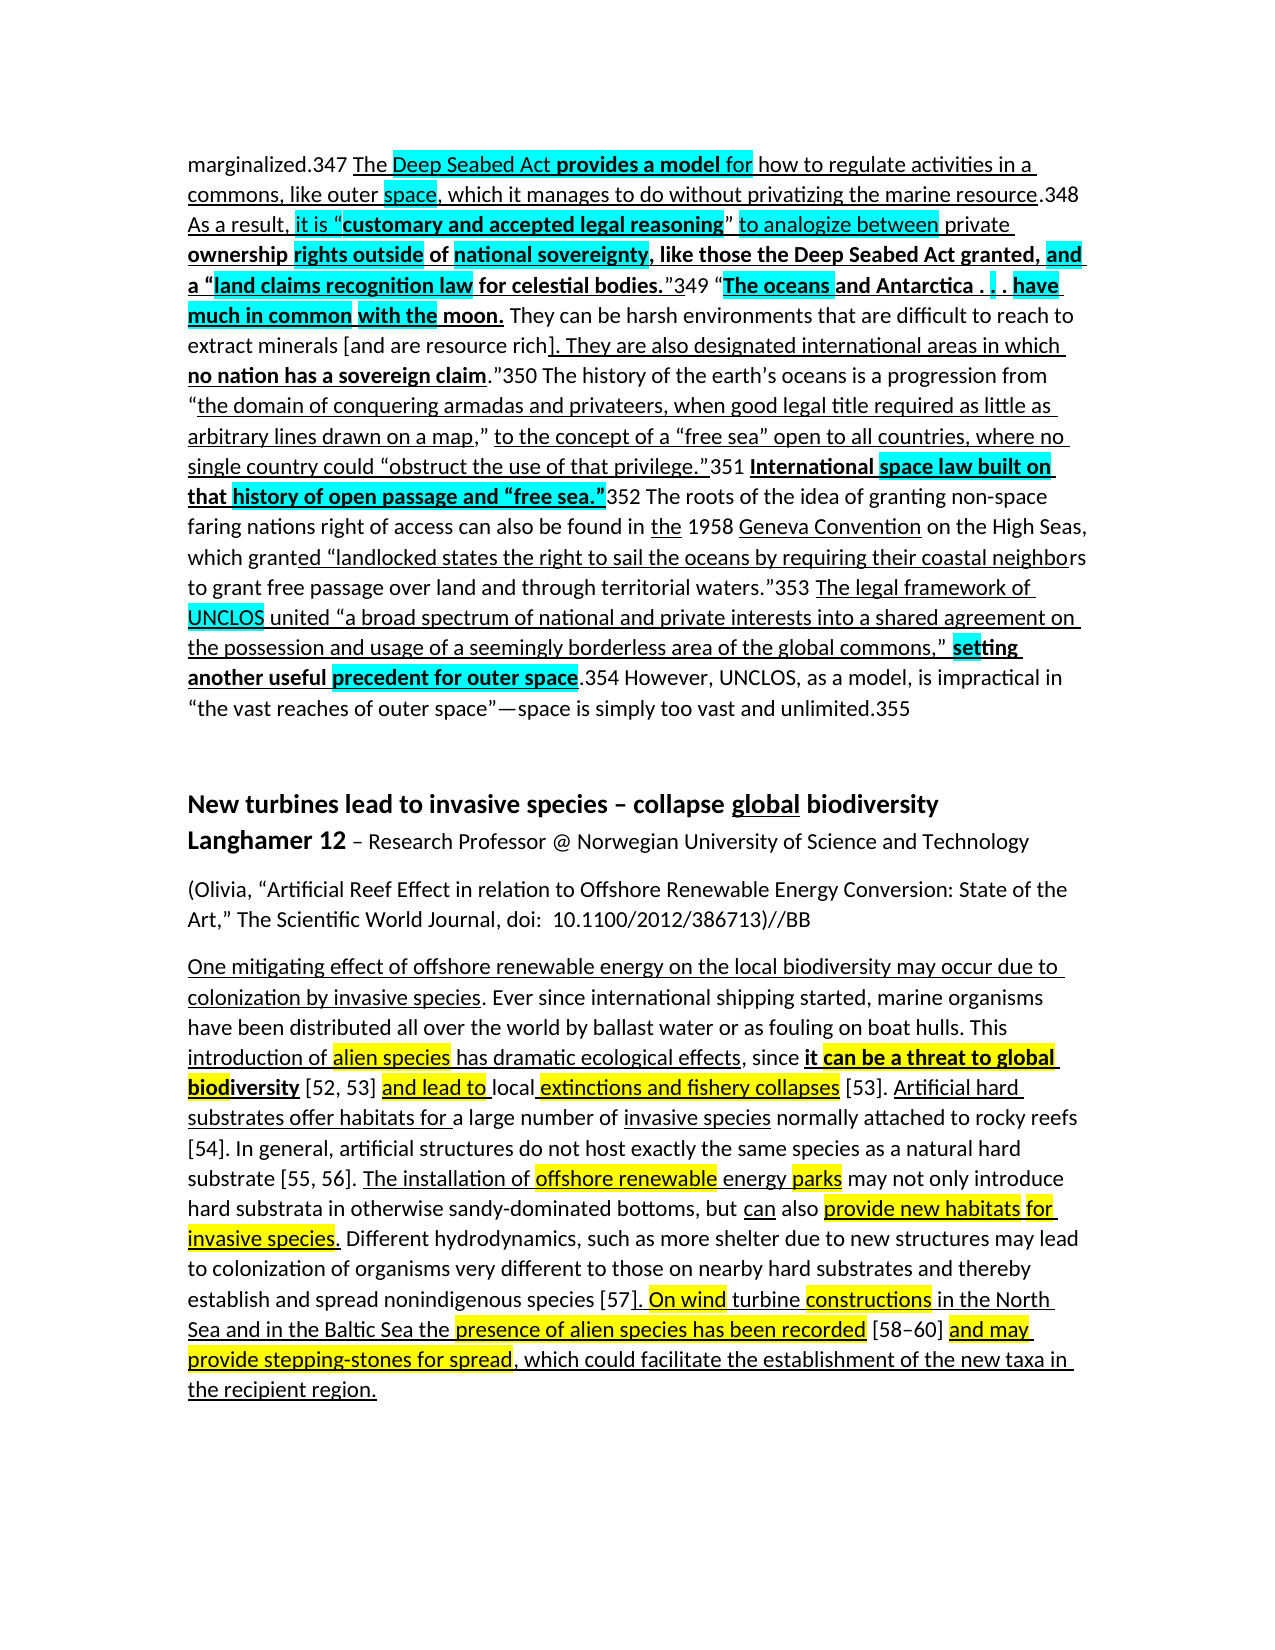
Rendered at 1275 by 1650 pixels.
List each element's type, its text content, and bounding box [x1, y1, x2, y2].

text New turbines lead to invasive species – collapse global biodiversity [187, 787, 1087, 821]
text (Olivia, “Artificial Reef Effect in relation to Offshore Renewable Energy Conversion: State of the Art,” The Scientific World Journal, doi: 10.1100/2012/386713)//BB [187, 875, 1087, 934]
text Langhamer 12 – Research Professor @ Norwegian University of Science and Technology [187, 823, 1087, 856]
text One mitigating effect of offshore renewable energy on the local biodiversity may occur due to colonization by invasive species. Ever since international shipping started, marine organisms have been distributed all over the world by ballast water or as fouling on boat hulls. This introduction of alien species has dramatic ecological effects, since it can be a threat to global biodiversity [52, 53] and lead to local extinctions and fishery collapses [53]. Artificial hard substrates offer habitats for a large number of invasive species normally attached to rocky reefs [54]. In general, artificial structures do not host exactly the same species as a natural hard substrate [55, 56]. The installation of offshore renewable energy parks may not only introduce hard substrata in otherwise sandy-dominated bottoms, but can also provide new habitats for invasive species. Different hydrodynamics, such as more shelter due to new structures may lead to colonization of organisms very different to those on nearby hard substrates and thereby establish and spread nonindigenous species [57]. On wind turbine constructions in the North Sea and in the Baltic Sea the presence of alien species has been recorded [58–60] and may provide stepping-stones for spread, which could facilitate the establishment of the new taxa in the recipient region. [187, 952, 1087, 1403]
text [187, 150, 1087, 265]
